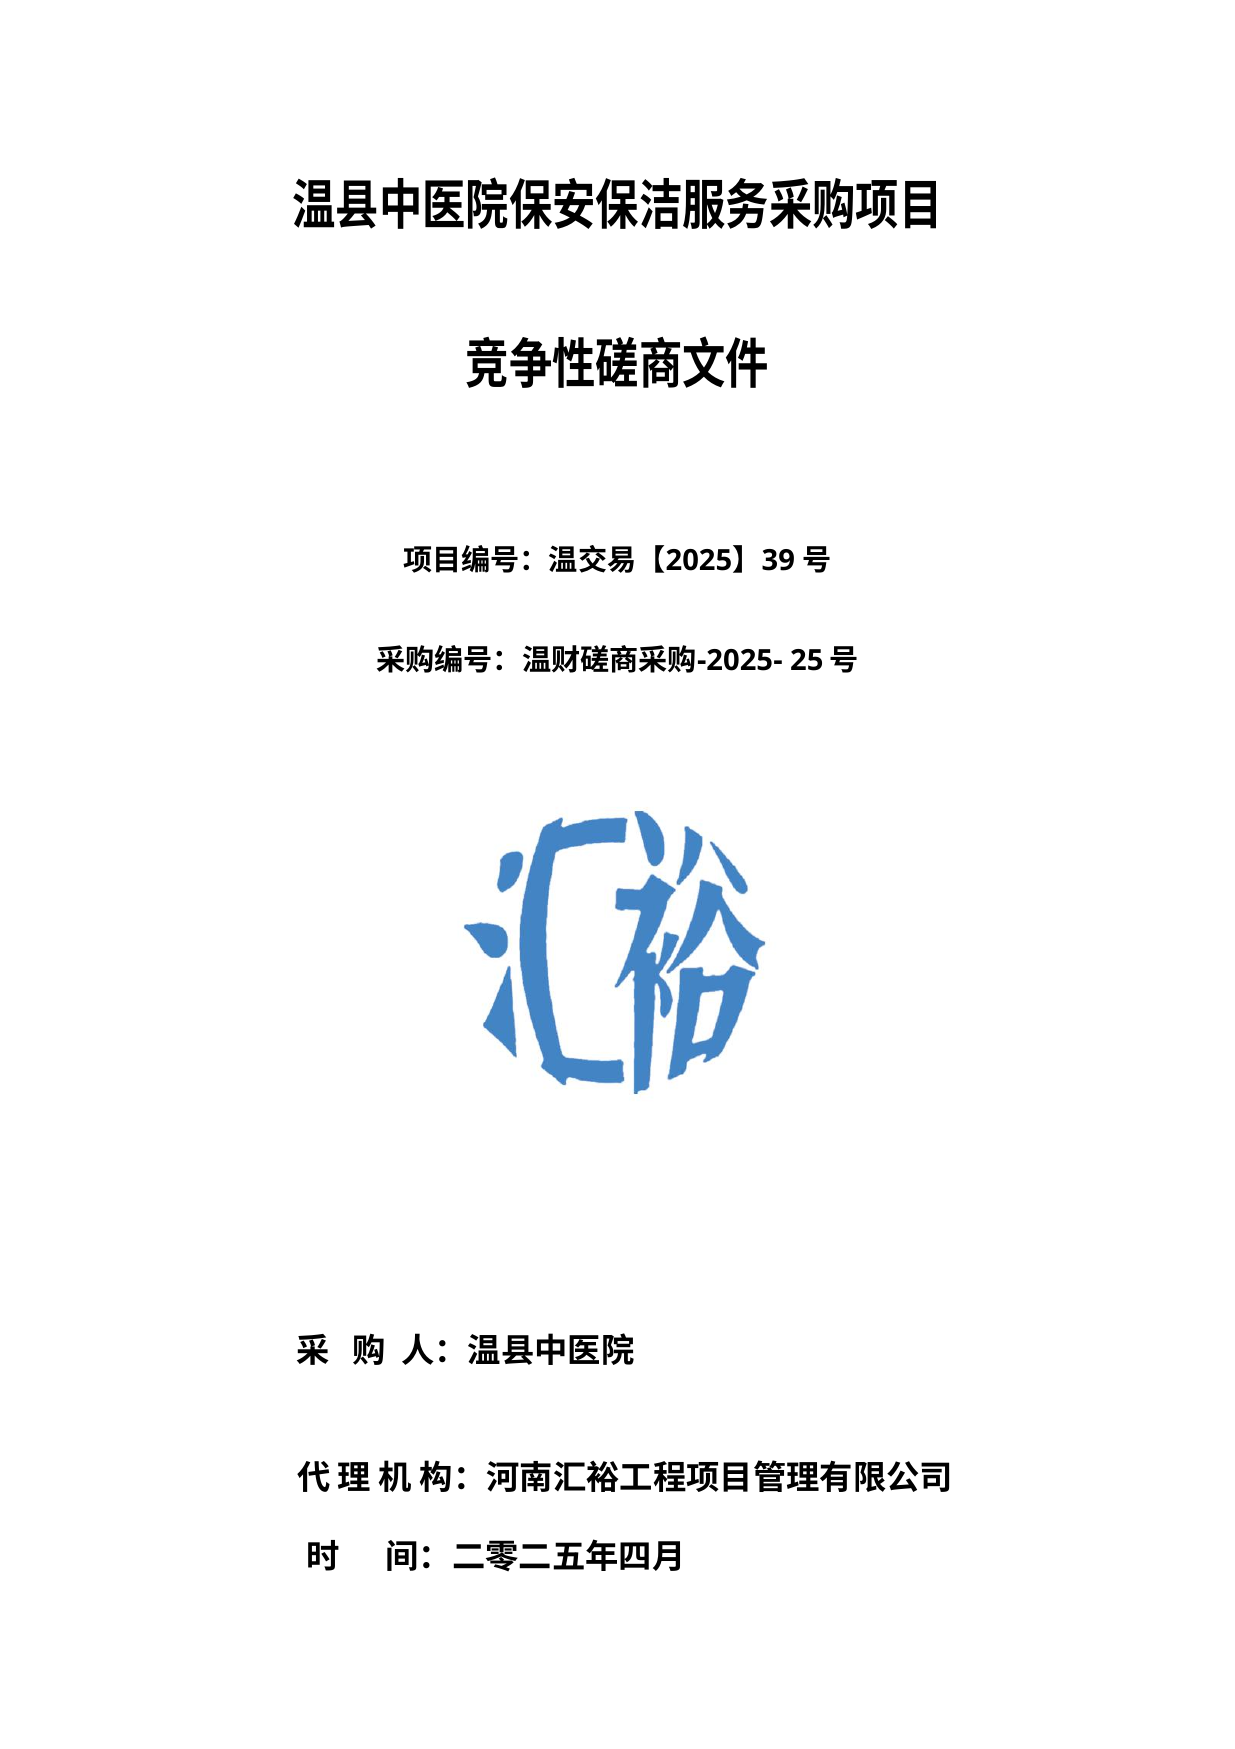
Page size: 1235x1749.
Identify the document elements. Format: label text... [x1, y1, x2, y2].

picture [413, 748, 811, 1153]
text 采购编号：温财磋商采购-2025- 25号 [112, 618, 1122, 697]
text 时 间：二零二五年四月 [112, 1514, 1122, 1594]
text 项目编号：温交易【2025】39 号 [112, 518, 1122, 597]
subtitle 温县中医院保安保洁服务采购项目 [112, 162, 1122, 241]
text 竞争性磋商文件 [112, 320, 1122, 399]
text 采 购 人：温县中医院 [112, 1308, 1122, 1387]
text 代 理 机 构：河南汇裕工程项目管理有限公司 [112, 1435, 1122, 1514]
